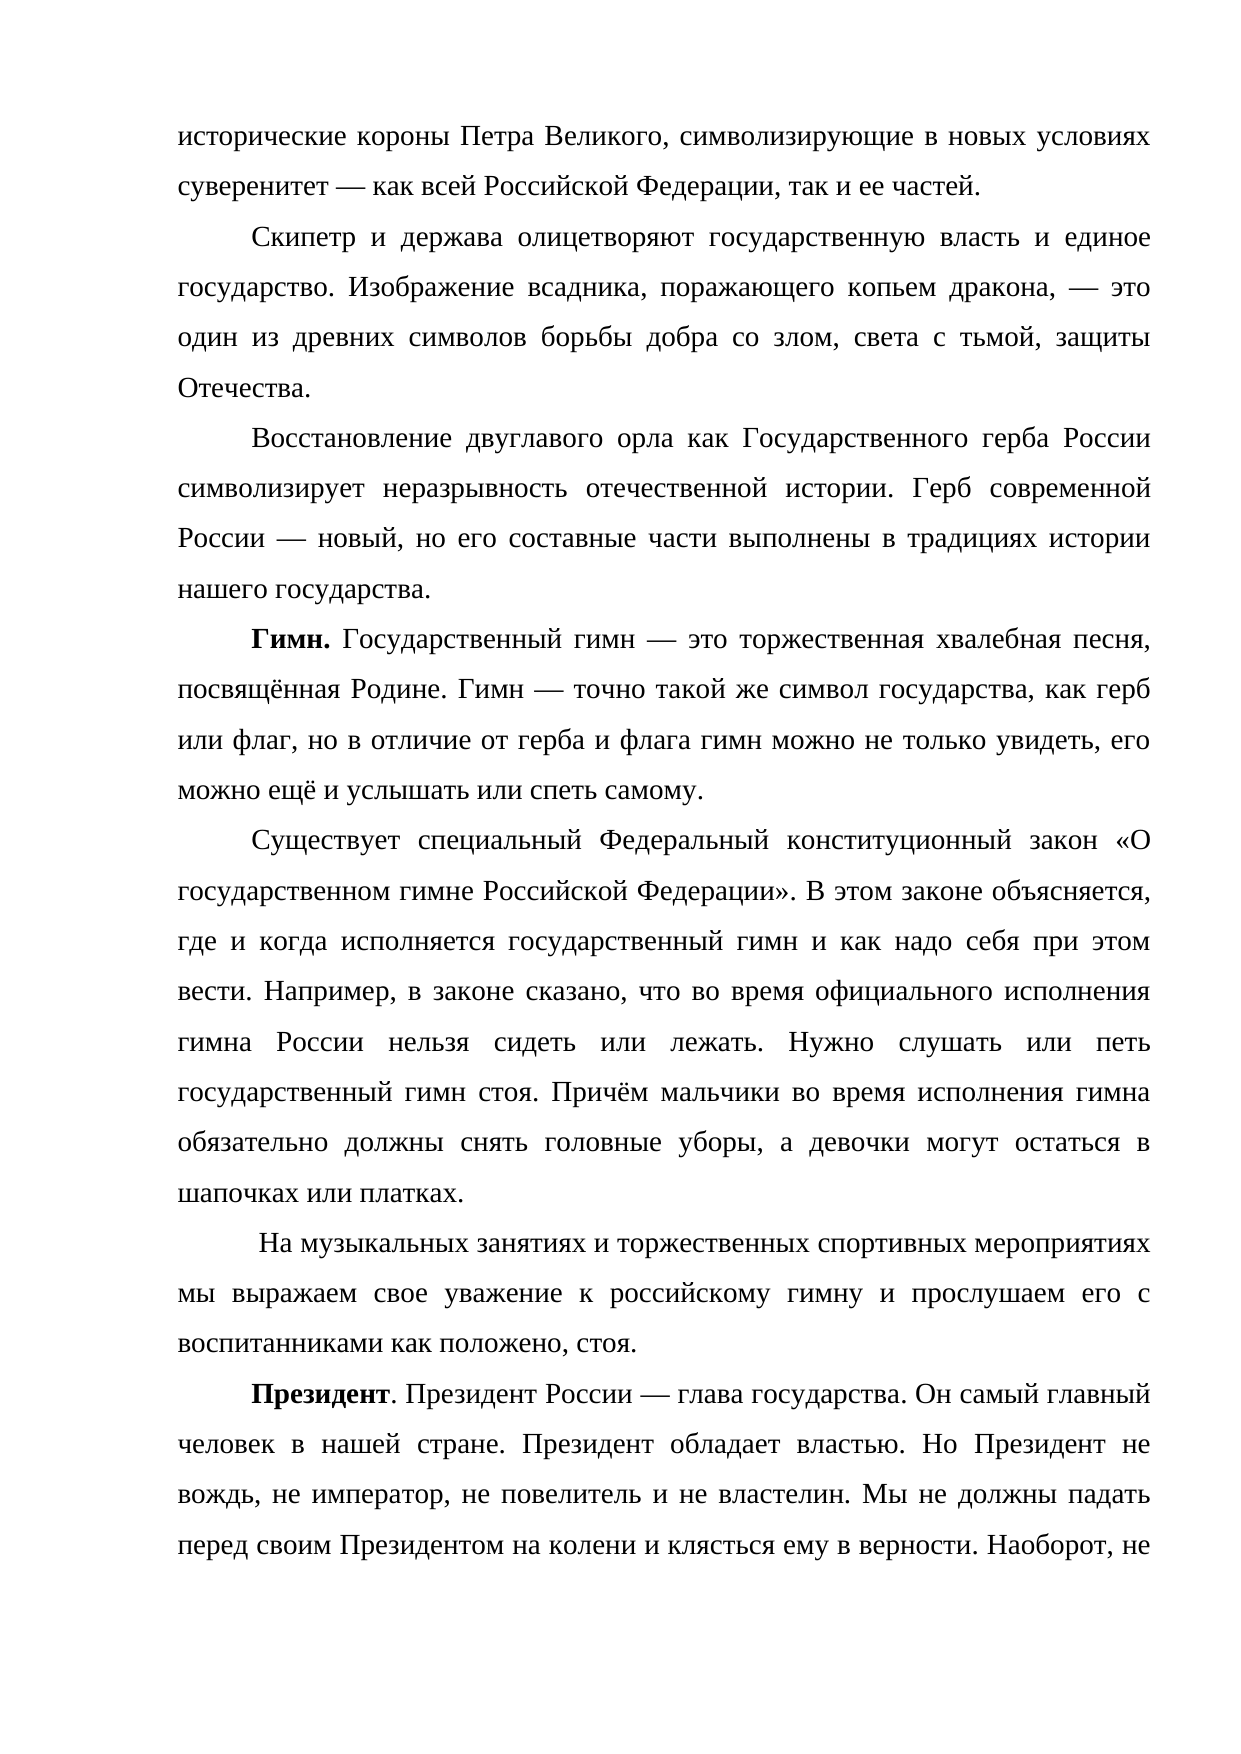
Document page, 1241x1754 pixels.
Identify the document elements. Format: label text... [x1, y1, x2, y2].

text Существует специальный Федеральный конституционный закон «О государственном гимне Российской Федерации». В этом законе объясняется, где и когда исполняется государственный гимн и как надо себя при этом вести. Например, в законе сказано, что во время официального исполнения гимна России нельзя сидеть или лежать. Нужно слушать или петь государственный гимн стоя. Причём мальчики во время исполнения гимна обязательно должны снять головные уборы, а девочки могут остаться в шапочках или платках. [177, 822, 1152, 1208]
text Восстановление двуглавого орла как Государственного герба России символизирует неразрывность отечественной истории. Герб современной России — новый, но его составные части выполнены в традициях истории нашего государства. [177, 420, 1152, 604]
text Скипетр и держава олицетворяют государственную власть и единое государство. Изображение всадника, поражающего копьем дракона, — это один из древних символов борьбы добра со злом, света с тьмой, защиты Отечества. [177, 219, 1152, 403]
text Гимн. Государственный гимн — это торжественная хвалебная песня, посвящённая Родине. Гимн — точно такой же символ государства, как герб или флаг, но в отличие от герба и флага гимн можно не только увидеть, его можно ещё и услышать или спеть самому. [177, 621, 1152, 806]
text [177, 1376, 1152, 1560]
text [177, 118, 1152, 202]
text На музыкальных занятиях и торжественных спортивных мероприятиях мы выражаем свое уважение к российскому гимну и прослушаем его с воспитанниками как положено, стоя. [177, 1225, 1152, 1359]
